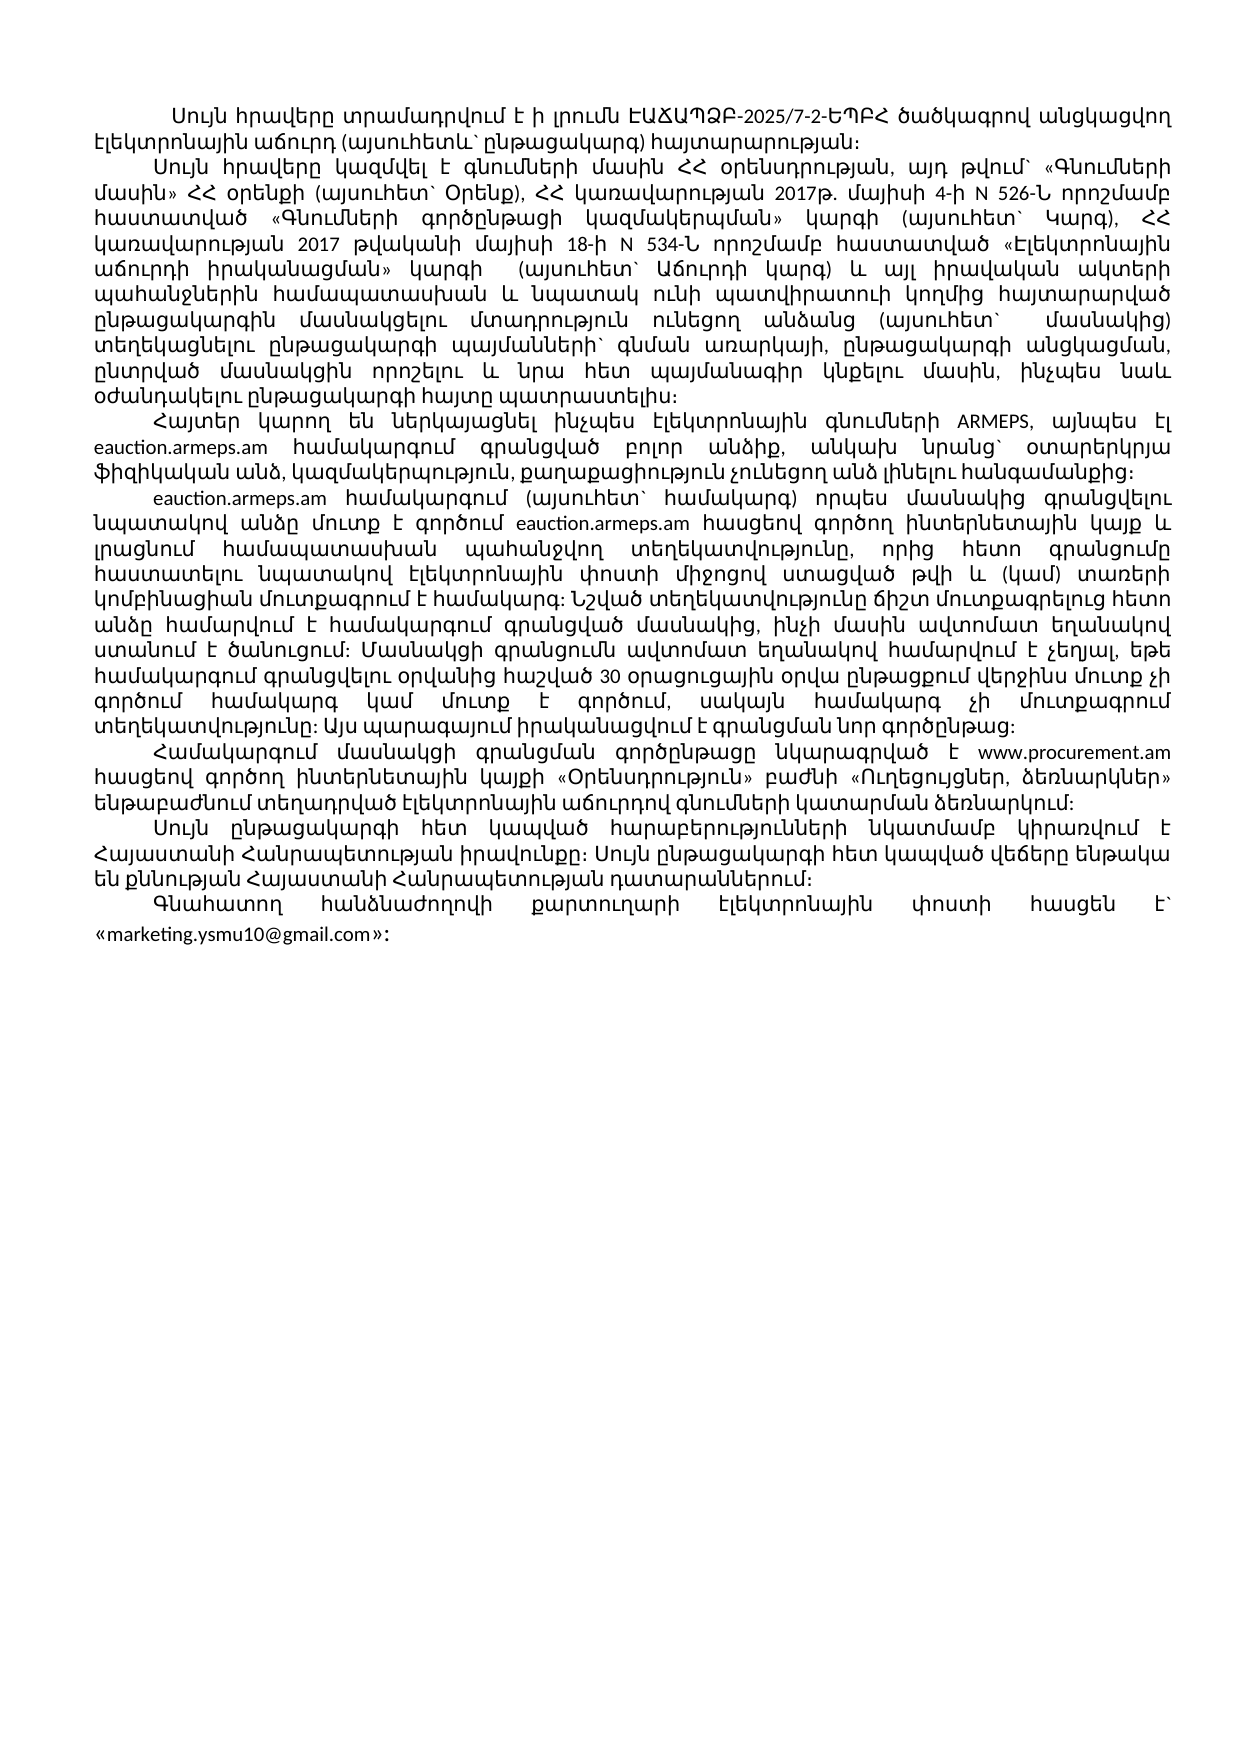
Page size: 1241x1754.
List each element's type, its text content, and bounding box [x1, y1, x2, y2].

text Սույն ընթացակարգի հետ կապված հարաբերությունների նկատմամբ կիրառվում է Հայաստանի Հանրապետության իրավունքը։ Սույն ընթացակարգի հետ կապված վեճերը ենթակա են քննության Հայաստանի Հանրապետության դատարաններում։ [94, 815, 1171, 892]
text Սույն հրավերը տրամադրվում է ի լրումն ԷԱՃԱՊՁԲ-2025/7-2-ԵՊԲՀ ծածկագրով անցկացվող էլեկտրոնային աճուրդ (այսուհետև` ընթացակարգ) հայտարարության։ [94, 104, 1171, 154]
text Սույն հրավերը կազմվել է գնումների մասին ՀՀ օրենսդրության, այդ թվում` «Գնումների մասին» ՀՀ օրենքի (այսուհետ` Օրենք), ՀՀ կառավարության 2017թ. մայիսի 4-ի N 526-Ն որոշմամբ հաստատված «Գնումների գործընթացի կազմակերպման» կարգի (այսուհետ` Կարգ), ՀՀ կառավարության 2017 թվականի մայիսի 18-ի N 534-Ն որոշմամբ հաստատված «Էլեկտրոնային աճուրդի իրականացման» կարգի (այսուհետ` Աճուրդի կարգ) և այլ իրավական ակտերի պահանջներին համապատասխան և նպատակ ունի պատվիրատուի կողմից հայտարարված ընթացակարգին մասնակցելու մտադրություն ունեցող անձանց (այսուհետ` մասնակից) տեղեկացնելու ընթացակարգի պայմանների` գնման առարկայի, ընթացակարգի անցկացման, ընտրված մասնակցին որոշելու և նրա հետ պայմանագիր կնքելու մասին, ինչպես նաև օժանդակելու ընթացակարգի հայտը պատրաստելիս։ [94, 154, 1171, 409]
text Գնահատող հանձնաժողովի քարտուղարի էլեկտրոնային փոստի հասցեն է` «marketing.ysmu10@gmail.com»: [94, 892, 1171, 948]
text eauction.armeps.am համակարգում (այսուհետ` համակարգ) որպես մասնակից գրանցվելու նպատակով անձը մուտք է գործում eauction.armeps.am հասցեով գործող ինտերնետային կայք և լրացնում համապատասխան պահանջվող տեղեկատվությունը, որից հետո գրանցումը հաստատելու նպատակով էլեկտրոնային փոստի միջոցով ստացված թվի և (կամ) տառերի կոմբինացիան մուտքագրում է համակարգ: Նշված տեղեկատվությունը ճիշտ մուտքագրելուց հետո անձը համարվում է համակարգում գրանցված մասնակից, ինչի մասին ավտոմատ եղանակով ստանում է ծանուցում: Մասնակցի գրանցումն ավտոմատ եղանակով համարվում է չեղյալ, եթե համակարգում գրանցվելու օրվանից հաշված 30 օրացուցային օրվա ընթացքում վերջինս մուտք չի գործում համակարգ կամ մուտք է գործում, սակայն համակարգ չի մուտքագրում տեղեկատվությունը: Այս պարագայում իրականացվում է գրանցման նոր գործընթաց: [94, 485, 1171, 739]
text Հայտեր կարող են ներկայացնել ինչպես էլեկտրոնային գնումների ARMEPS, այնպես էլ eauction.armeps.am համակարգում գրանցված բոլոր անձիք, անկախ նրանց` օտարերկրյա ֆիզիկական անձ, կազմակերպություն, քաղաքացիություն չունեցող անձ լինելու հանգամանքից։ [94, 409, 1171, 485]
text Համակարգում մասնակցի գրանցման գործընթացը նկարագրված է www.procurement.am հասցեով գործող ինտերնետային կայքի «Օրենսդրություն» բաժնի «Ուղեցույցներ, ձեռնարկներ» ենթաբաժնում տեղադրված էլեկտրոնային աճուրդով գնումների կատարման ձեռնարկում: [94, 739, 1171, 815]
